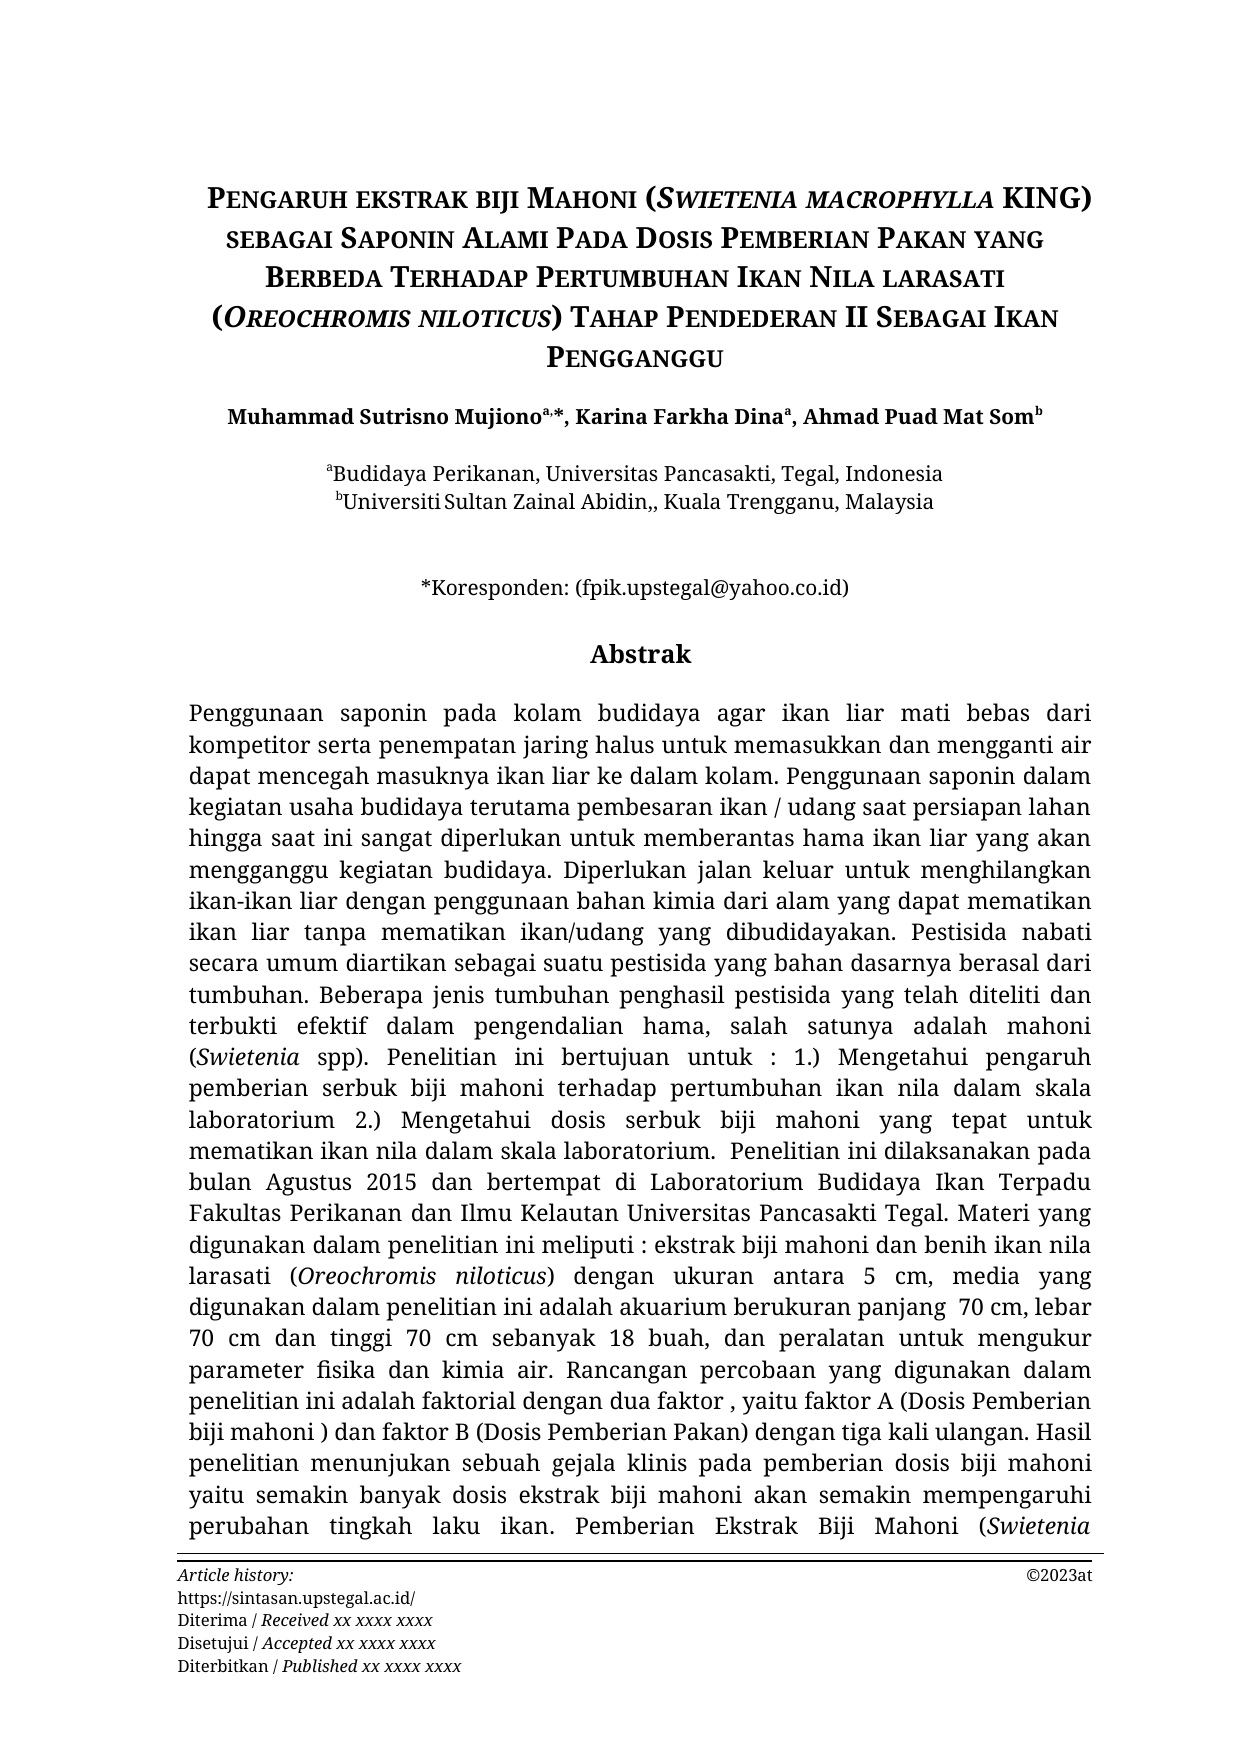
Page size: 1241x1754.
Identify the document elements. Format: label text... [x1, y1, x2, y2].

text Pengaruh ekstrak biji Mahoni (Swietenia macrophylla KING) sebagai Saponin Alami Pada Dosis Pemberian Pakan yang Berbeda Terhadap Pertumbuhan Ikan Nila larasati (Oreochromis niloticus) Tahap Pendederan II Sebagai Ikan Pengganggu [177, 177, 1092, 376]
text aBudidaya Perikanan, Universitas Pancasakti, Tegal, Indonesia [177, 459, 1092, 487]
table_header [177, 625, 1104, 1553]
text Muhammad Sutrisno Mujionoa,*, Karina Farkha Dinaa, Ahmad Puad Mat Somb [177, 402, 1092, 430]
text *Koresponden: (fpik.upstegal@yahoo.co.id) [177, 573, 1092, 601]
text bUniversiti Sultan Zainal Abidin,, Kuala Trengganu, Malaysia [177, 487, 1092, 516]
